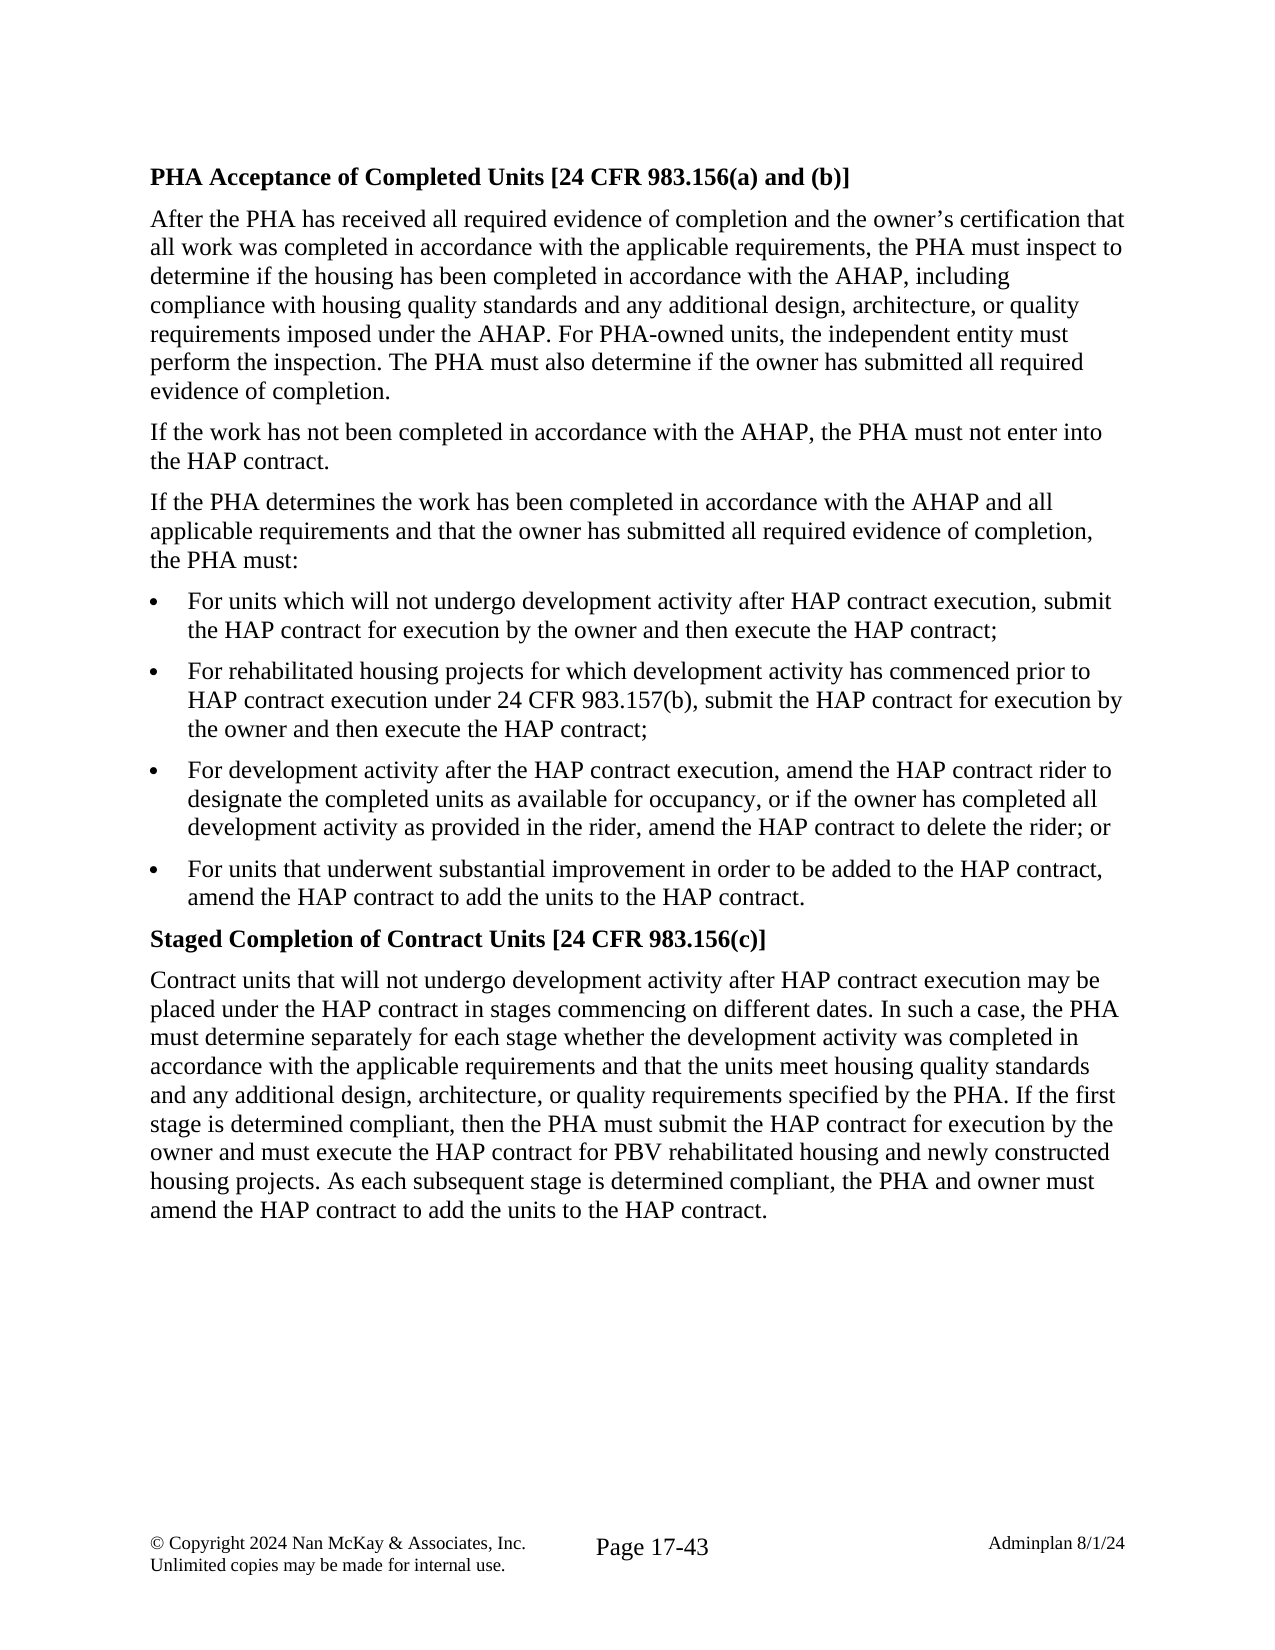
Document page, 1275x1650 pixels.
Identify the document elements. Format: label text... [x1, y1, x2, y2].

list For development activity after the HAP contract execution, amend the HAP contract rider to designate the completed units as available for occupancy, or if the owner has completed all development activity as provided in the rider, amend the HAP contract to delete the rider; or [150, 755, 1125, 841]
text If the PHA determines the work has been completed in accordance with the AHAP and all applicable requirements and that the owner has submitted all required evidence of completion, the PHA must: [150, 487, 1125, 574]
text Contract units that will not undergo development activity after HAP contract execution may be placed under the HAP contract in stages commencing on different dates. In such a case, the PHA must determine separately for each stage whether the development activity was completed in accordance with the applicable requirements and that the units meet housing quality standards and any additional design, architecture, or quality requirements specified by the PHA. If the first stage is determined compliant, then the PHA must submit the HAP contract for execution by the owner and must execute the HAP contract for PBV rehabilitated housing and newly constructed housing projects. As each subsequent stage is determined compliant, the PHA and owner must amend the HAP contract to add the units to the HAP contract. [150, 965, 1125, 1224]
list For units that underwent substantial improvement in order to be added to the HAP contract, amend the HAP contract to add the units to the HAP contract. [150, 854, 1125, 911]
list For units which will not undergo development activity after HAP contract execution, submit the HAP contract for execution by the owner and then execute the HAP contract; [150, 586, 1125, 644]
text PHA Acceptance of Completed Units [24 CFR 983.156(a) and (b)] [150, 162, 1125, 191]
text If the work has not been completed in accordance with the AHAP, the PHA must not enter into the HAP contract. [150, 417, 1125, 475]
text Staged Completion of Contract Units [24 CFR 983.156(c)] [150, 924, 1125, 952]
text After the PHA has received all required evidence of completion and the owner’s certification that all work was completed in accordance with the applicable requirements, the PHA must inspect to determine if the housing has been completed in accordance with the AHAP, including compliance with housing quality standards and any additional design, architecture, or quality requirements imposed under the AHAP. For PHA-owned units, the independent entity must perform the inspection. The PHA must also determine if the owner has submitted all required evidence of completion. [150, 204, 1125, 405]
list For rehabilitated housing projects for which development activity has commenced prior to HAP contract execution under 24 CFR 983.157(b), submit the HAP contract for execution by the owner and then execute the HAP contract; [150, 656, 1125, 742]
